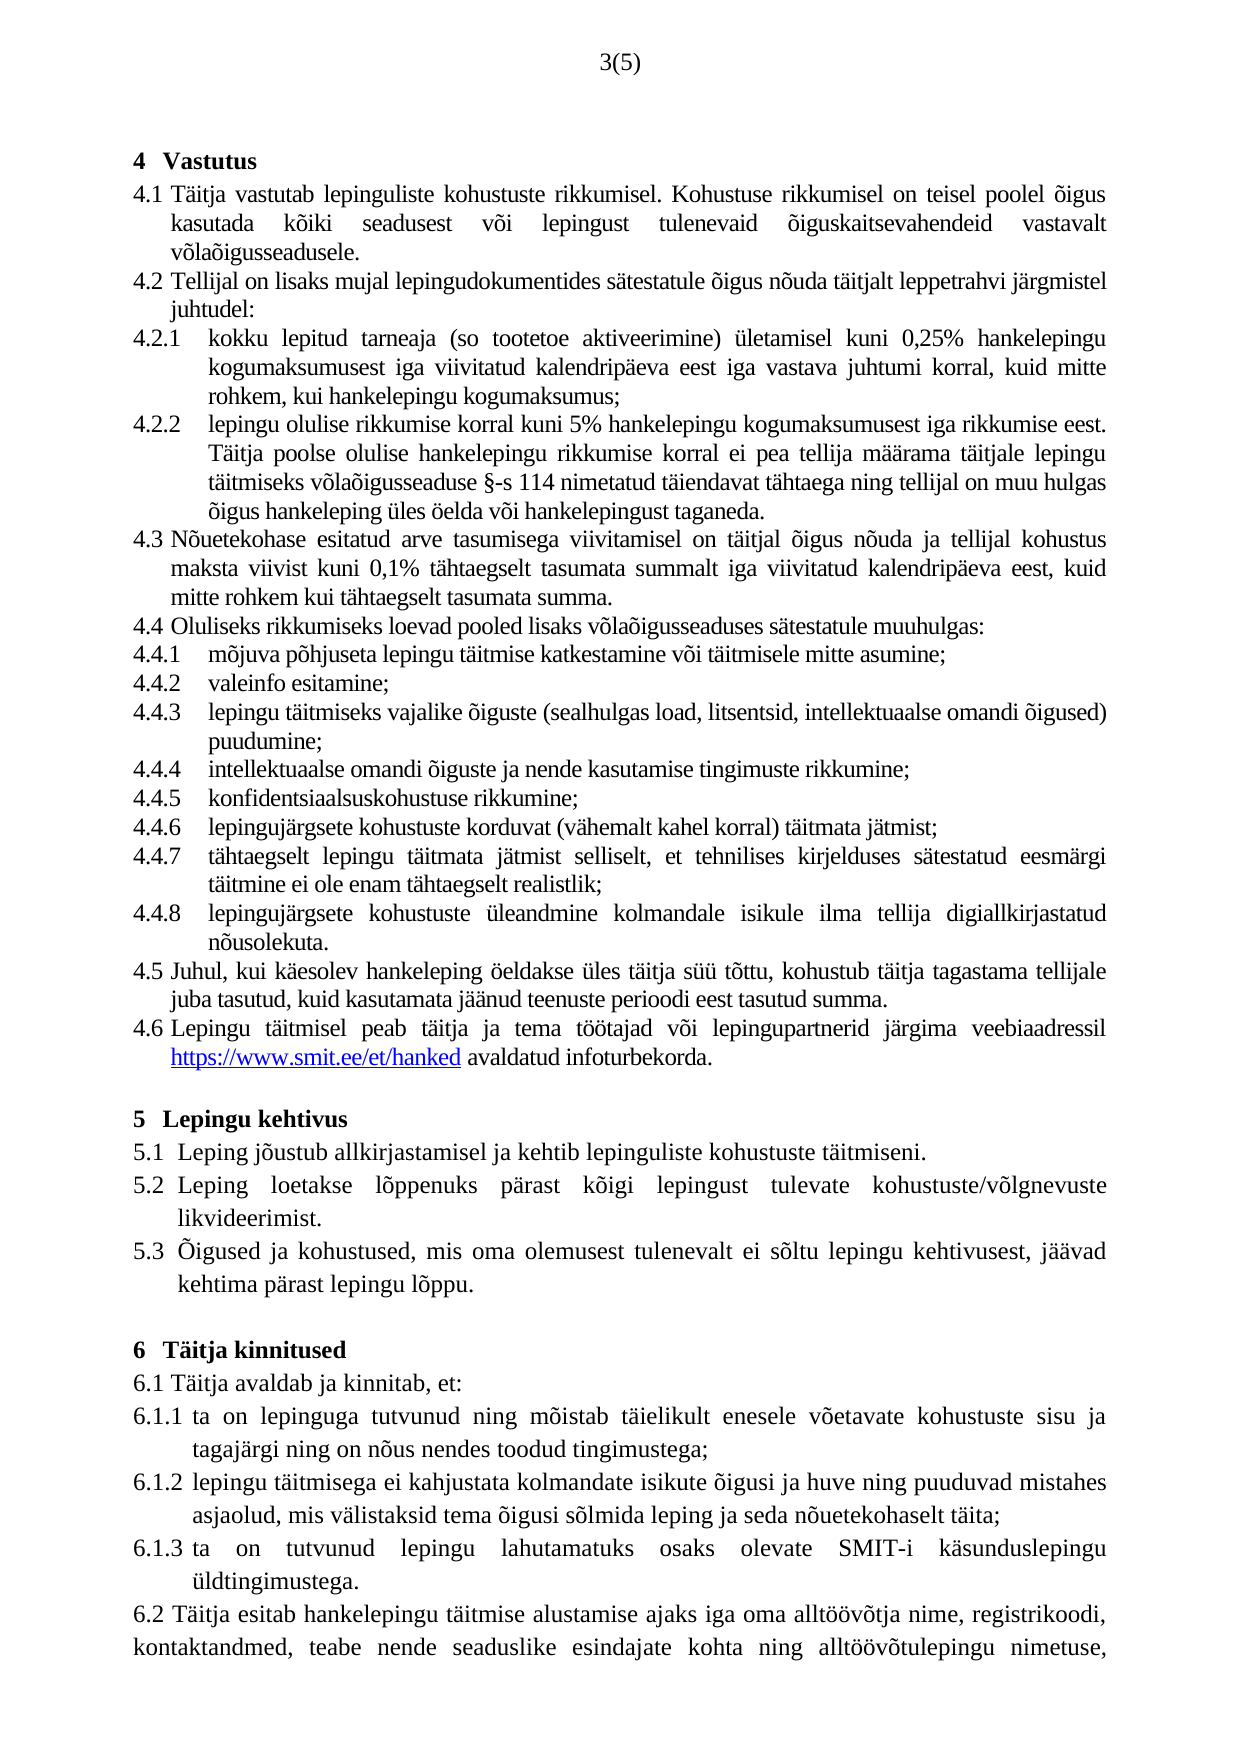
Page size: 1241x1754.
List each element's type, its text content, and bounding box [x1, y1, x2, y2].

list lepingu täitmiseks vajalike õiguste (sealhulgas load, litsentsid, intellektuaalse omandi õigused) puudumine; [133, 697, 1107, 754]
list Vastutus [133, 146, 1107, 175]
list Leping loetakse lõppenuks pärast kõigi lepingust tulevate kohustuste/võlgnevuste likvideerimist. [133, 1170, 1107, 1232]
list Täitja avaldab ja kinnitab, et: [133, 1368, 1107, 1397]
list ta on tutvunud lepingu lahutamatuks osaks olevate SMIT-i käsunduslepingu üldtingimustega. [133, 1533, 1107, 1595]
list lepingu olulise rikkumise korral kuni 5% hankelepingu kogumaksumusest iga rikkumise eest. Täitja poolse olulise hankelepingu rikkumise korral ei pea tellija määrama täitjale lepingu täitmiseks võlaõigusseaduse §-s 114 nimetatud täiendavat tähtaega ning tellijal on muu hulgas õigus hankeleping üles öelda või hankelepingust taganeda. [133, 409, 1107, 524]
list mõjuva põhjuseta lepingu täitmise katkestamine või täitmisele mitte asumine; [133, 639, 1107, 668]
list valeinfo esitamine; [133, 668, 1107, 697]
list lepingu täitmisega ei kahjustata kolmandate isikute õigusi ja huve ning puuduvad mistahes asjaolud, mis välistaksid tema õigusi sõlmida leping ja seda nõuetekohaselt täita; [133, 1467, 1107, 1529]
list kokku lepitud tarneaja (so tootetoe aktiveerimine) ületamisel kuni 0,25% hankelepingu kogumaksumusest iga viivitatud kalendripäeva eest iga vastava juhtumi korral, kuid mitte rohkem, kui hankelepingu kogumaksumus; [133, 323, 1107, 409]
list lepingujärgsete kohustuste üleandmine kolmandale isikule ilma tellija digiallkirjastatud nõusolekuta. [133, 898, 1107, 956]
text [133, 1599, 1107, 1661]
list Tellijal on lisaks mujal lepingudokumentides sätestatule õigus nõuda täitjalt leppetrahvi järgmistel juhtudel: [133, 266, 1107, 323]
list Täitja kinnitused [133, 1335, 1107, 1364]
list Lepingu täitmisel peab täitja ja tema töötajad või lepingupartnerid järgima veebiaadressil https://www.smit.ee/et/hanked avaldatud infoturbekorda. [133, 1013, 1107, 1071]
list Juhul, kui käesolev hankeleping öeldakse üles täitja süü tõttu, kohustub täitja tagastama tellijale juba tasutud, kuid kasutamata jäänud teenuste perioodi eest tasutud summa. [133, 956, 1107, 1013]
list tähtaegselt lepingu täitmata jätmist selliselt, et tehnilises kirjelduses sätestatud eesmärgi täitmine ei ole enam tähtaegselt realistlik; [133, 841, 1107, 898]
list konfidentsiaalsuskohustuse rikkumine; [133, 783, 1107, 812]
list Täitja vastutab lepinguliste kohustuste rikkumisel. Kohustuse rikkumisel on teisel poolel õigus kasutada kõiki seadusest või lepingust tulenevaid õiguskaitsevahendeid vastavalt võlaõigusseadusele. [133, 179, 1107, 266]
list Lepingu kehtivus [133, 1104, 1107, 1132]
list intellektuaalse omandi õiguste ja nende kasutamise tingimuste rikkumine; [133, 754, 1107, 783]
list Nõuetekohase esitatud arve tasumisega viivitamisel on täitjal õigus nõuda ja tellijal kohustus maksta viivist kuni 0,1% tähtaegselt tasumata summalt iga viivitatud kalendripäeva eest, kuid mitte rohkem kui tähtaegselt tasumata summa. [133, 524, 1107, 611]
list Oluliseks rikkumiseks loevad pooled lisaks võlaõigusseaduses sätestatule muuhulgas: [133, 611, 1107, 639]
list ta on lepinguga tutvunud ning mõistab täielikult enesele võetavate kohustuste sisu ja tagajärgi ning on nõus nendes toodud tingimustega; [133, 1401, 1107, 1463]
list Õigused ja kohustused, mis oma olemusest tulenevalt ei sõltu lepingu kehtivusest, jäävad kehtima pärast lepingu lõppu. [133, 1236, 1107, 1298]
list Leping jõustub allkirjastamisel ja kehtib lepinguliste kohustuste täitmiseni. [133, 1137, 1107, 1166]
list lepingujärgsete kohustuste korduvat (vähemalt kahel korral) täitmata jätmist; [133, 812, 1107, 841]
